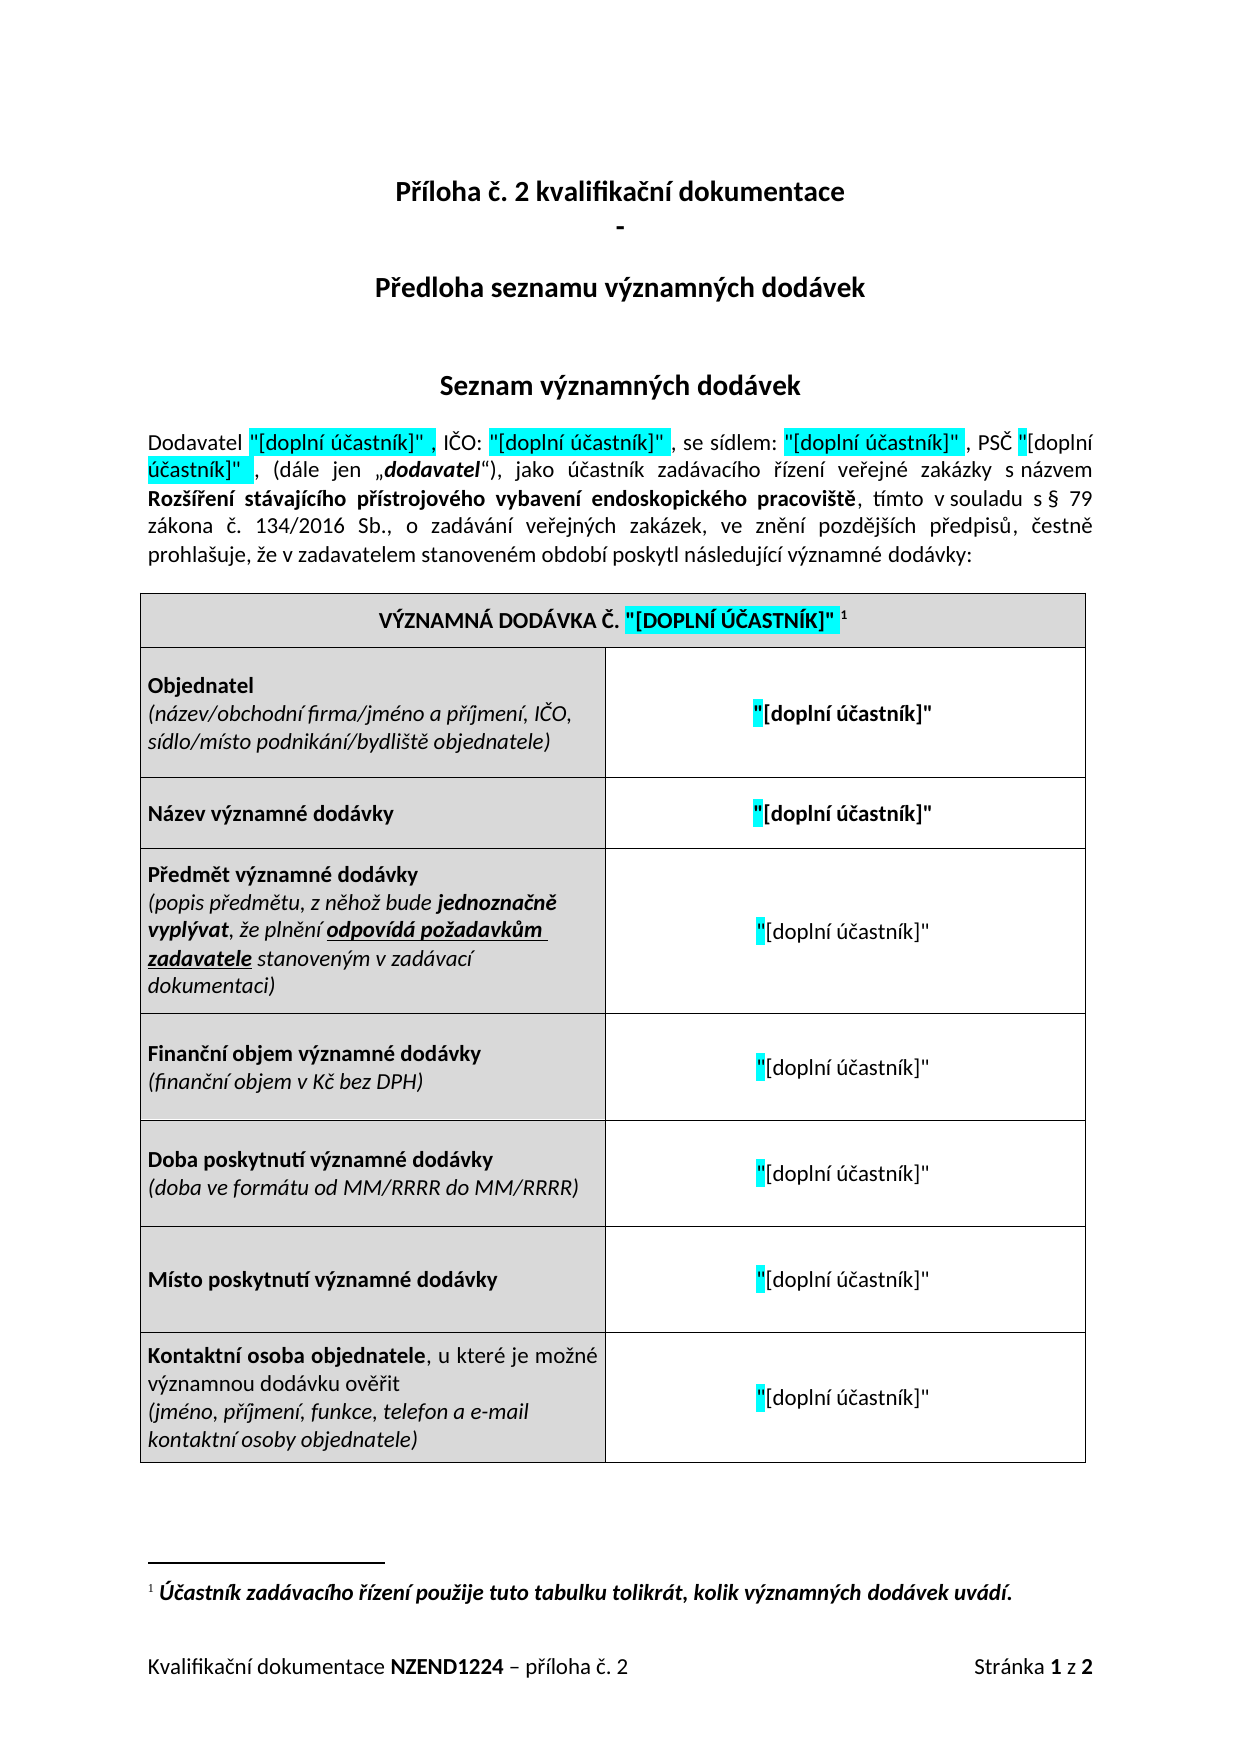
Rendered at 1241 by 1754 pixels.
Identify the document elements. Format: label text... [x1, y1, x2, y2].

table_header Významná č. [141, 594, 1085, 647]
table_cell Finanční objem významné (finanční objem v Kč bez DPH) [141, 1014, 605, 1119]
table_cell Kontaktní osoba objednatele, u které je možné významnou ověřit (jméno, příjmení, funkce, telefon a e-mail kontaktní osoby objednatele) [141, 1333, 605, 1462]
table_cell Předmět významné (popis předmětu, z něhož bude jednoznačně vyplývat, že plnění odpovídá požadavkům zadavatele stanoveným v zadávací dokumentaci) [141, 849, 605, 1013]
text - [148, 208, 1093, 244]
table_cell [606, 1121, 1085, 1226]
table_cell [606, 648, 1085, 777]
text Seznam významných [148, 367, 1093, 403]
table_cell Objednatel (název/obchodní firma/jméno a příjmení, IČO, sídlo/místo podnikání/bydliště objednatele) [141, 648, 605, 777]
text Dodavatel , IČO: , se sídlem: , PSČ , (dále jen „dodavatel“), jako účastník zadávacího řízení veřejné zakázky s názvem Rozšíření stávajícího přístrojového vybavení endoskopického pracoviště, tímto v souladu s § 79 zákona č. 134/2016 Sb., o zadávání veřejných zakázek, ve znění pozdějších předpisů, čestně prohlašuje, že v zadavatelem stanoveném období poskytl následující významné : [148, 428, 1093, 568]
table_cell [606, 1014, 1085, 1119]
table_cell Místo poskytnutí významné [141, 1227, 605, 1332]
text Příloha č. 2 kvalifikační dokumentace [148, 173, 1093, 208]
table_cell [606, 1333, 1085, 1462]
table_cell Název významné [141, 778, 605, 848]
text Předloha seznamu významných [148, 269, 1093, 304]
table_cell [606, 849, 1085, 1013]
table_cell [606, 1227, 1085, 1332]
table_cell [606, 778, 1085, 848]
table_cell Doba poskytnutí významné (doba ve formátu od MM/RRRR do MM/RRRR) [141, 1121, 605, 1226]
